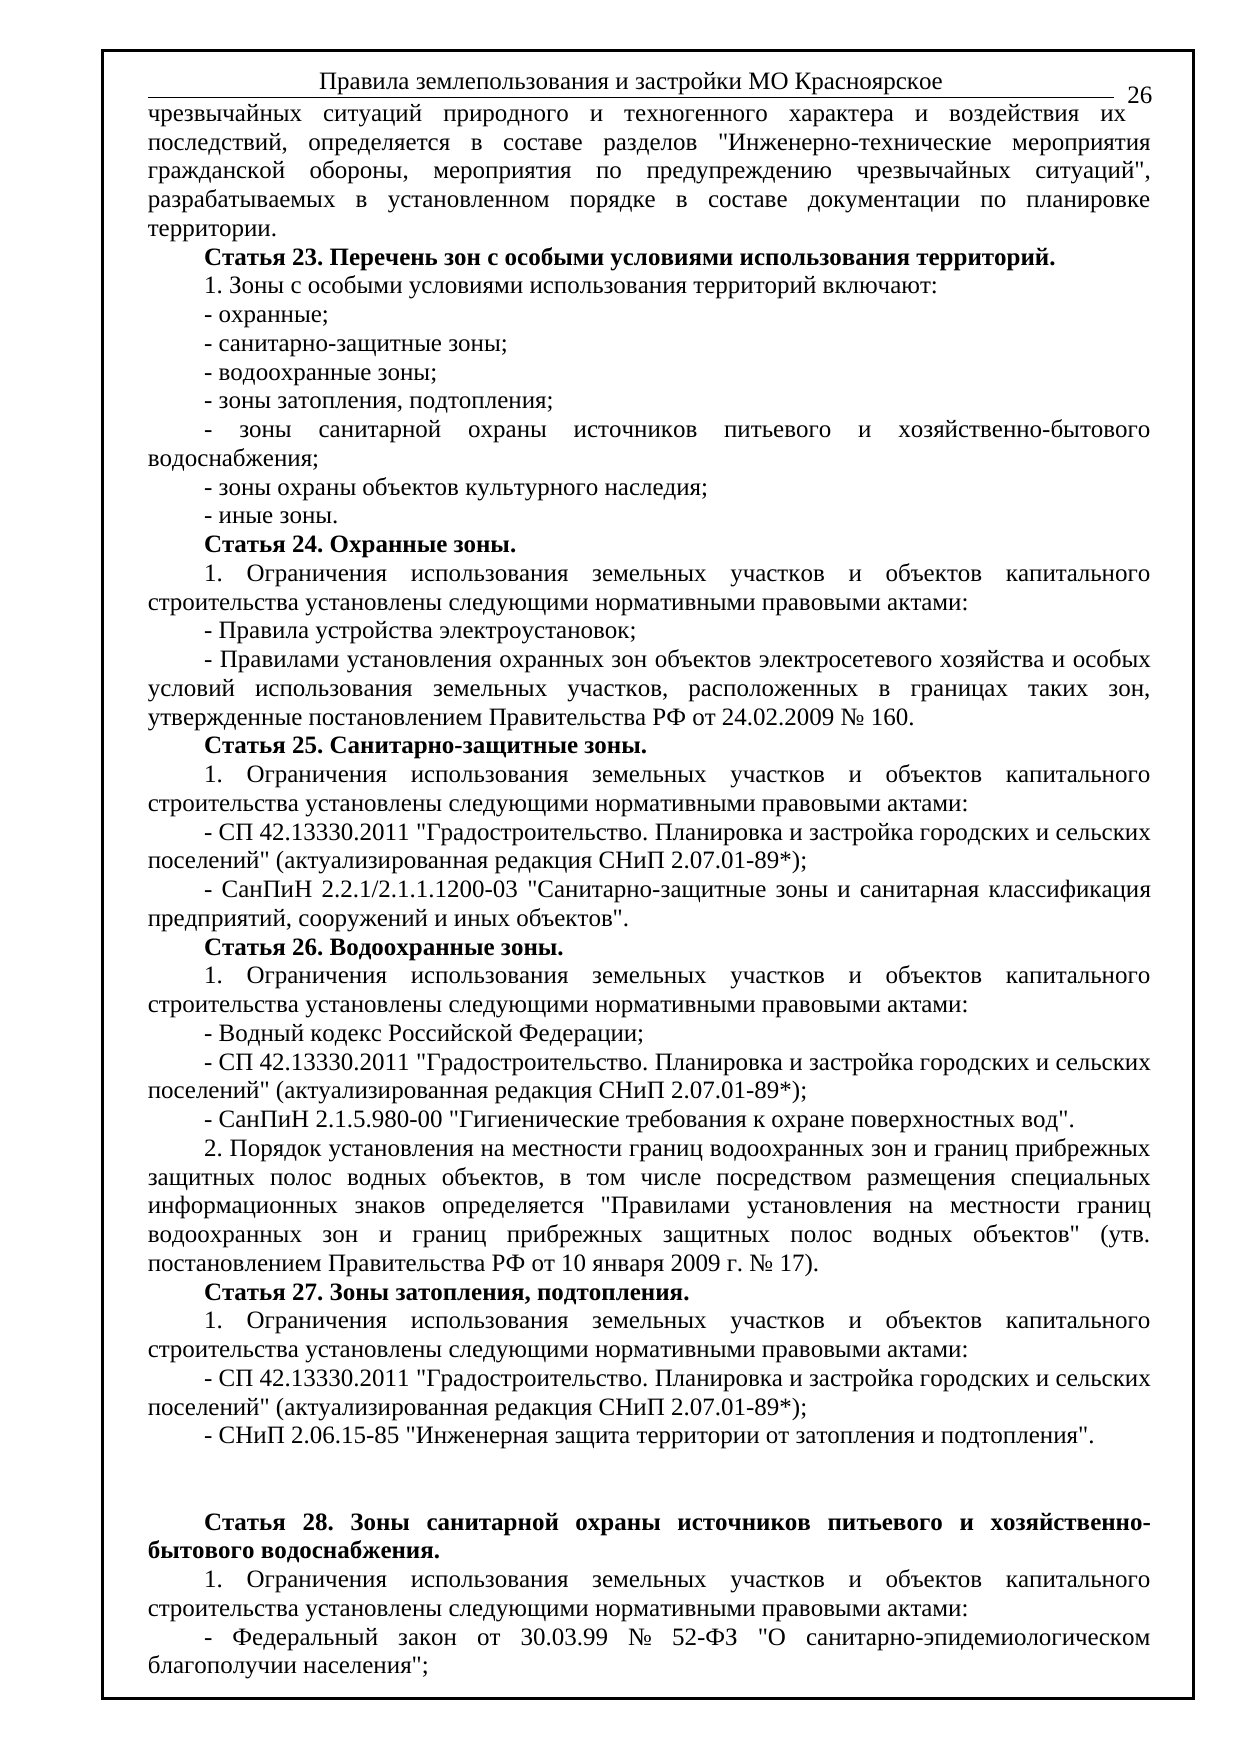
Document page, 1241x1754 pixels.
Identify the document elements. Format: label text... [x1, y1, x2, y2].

text Статья 24. Охранные зоны. [148, 529, 1152, 558]
text Статья 28. Зоны санитарной охраны источников питьевого и хозяйственно-бытового водоснабжения. [148, 1507, 1152, 1564]
text 1. Ограничения использования земельных участков и объектов капитального строительства установлены следующими нормативными правовыми актами: [148, 558, 1152, 615]
text 1. Ограничения использования земельных участков и объектов капитального строительства установлены следующими нормативными правовыми актами: [148, 759, 1152, 817]
text - охранные; [148, 299, 1152, 328]
text - Правила устройства электроустановок; [148, 615, 1152, 644]
text - СанПиН 2.2.1/2.1.1.1200-03 "Санитарно-защитные зоны и санитарная классификация предприятий, сооружений и иных объектов". [148, 874, 1152, 932]
text 1. Ограничения использования земельных участков и объектов капитального строительства установлены следующими нормативными правовыми актами: [148, 960, 1152, 1018]
text - водоохранные зоны; [148, 357, 1152, 385]
text - Правилами установления охранных зон объектов электросетевого хозяйства и особых условий использования земельных участков, расположенных в границах таких зон, утвержденные постановлением Правительства РФ от 24.02.2009 № 160. [148, 644, 1152, 730]
text Статья 26. Водоохранные зоны. [148, 932, 1152, 960]
text - иные зоны. [148, 500, 1152, 529]
text - СП 42.13330.2011 "Градостроительство. Планировка и застройка городских и сельских поселений" (актуализированная редакция СНиП 2.07.01-89*); [148, 817, 1152, 874]
text 2. Порядок установления на местности границ водоохранных зон и границ прибрежных защитных полос водных объектов, в том числе посредством размещения специальных информационных знаков определяется "Правилами установления на местности границ водоохранных зон и границ прибрежных защитных полос водных объектов" (утв. постановлением Правительства РФ от 10 января 2009 г. № 17). [148, 1133, 1152, 1277]
text - СНиП 2.06.15-85 "Инженерная защита территории от затопления и подтопления". [148, 1420, 1152, 1449]
text Статья 27. Зоны затопления, подтопления. [148, 1277, 1152, 1305]
text 1. Ограничения использования земельных участков и объектов капитального строительства установлены следующими нормативными правовыми актами: [148, 1305, 1152, 1363]
text - санитарно-защитные зоны; [148, 328, 1152, 357]
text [148, 98, 1152, 242]
text - СанПиН 2.1.5.980-00 "Гигиенические требования к охране поверхностных вод". [148, 1104, 1152, 1133]
text - СП 42.13330.2011 "Градостроительство. Планировка и застройка городских и сельских поселений" (актуализированная редакция СНиП 2.07.01-89*); [148, 1047, 1152, 1104]
text - зоны санитарной охраны источников питьевого и хозяйственно-бытового водоснабжения; [148, 414, 1152, 472]
text 1. Ограничения использования земельных участков и объектов капитального строительства установлены следующими нормативными правовыми актами: [148, 1564, 1152, 1622]
text Статья 25. Санитарно-защитные зоны. [148, 730, 1152, 759]
text Статья 23. Перечень зон с особыми условиями использования территорий. [148, 242, 1152, 270]
text - Водный кодекс Российской Федерации; [148, 1018, 1152, 1047]
text 1. Зоны с особыми условиями использования территорий включают: [148, 270, 1152, 299]
text - зоны затопления, подтопления; [148, 385, 1152, 414]
text - Федеральный закон от 30.03.99 № 52-ФЗ "О санитарно-эпидемиологическом благополучии населения"; [148, 1622, 1152, 1679]
text - СП 42.13330.2011 "Градостроительство. Планировка и застройка городских и сельских поселений" (актуализированная редакция СНиП 2.07.01-89*); [148, 1363, 1152, 1420]
text - зоны охраны объектов культурного наследия; [148, 472, 1152, 500]
